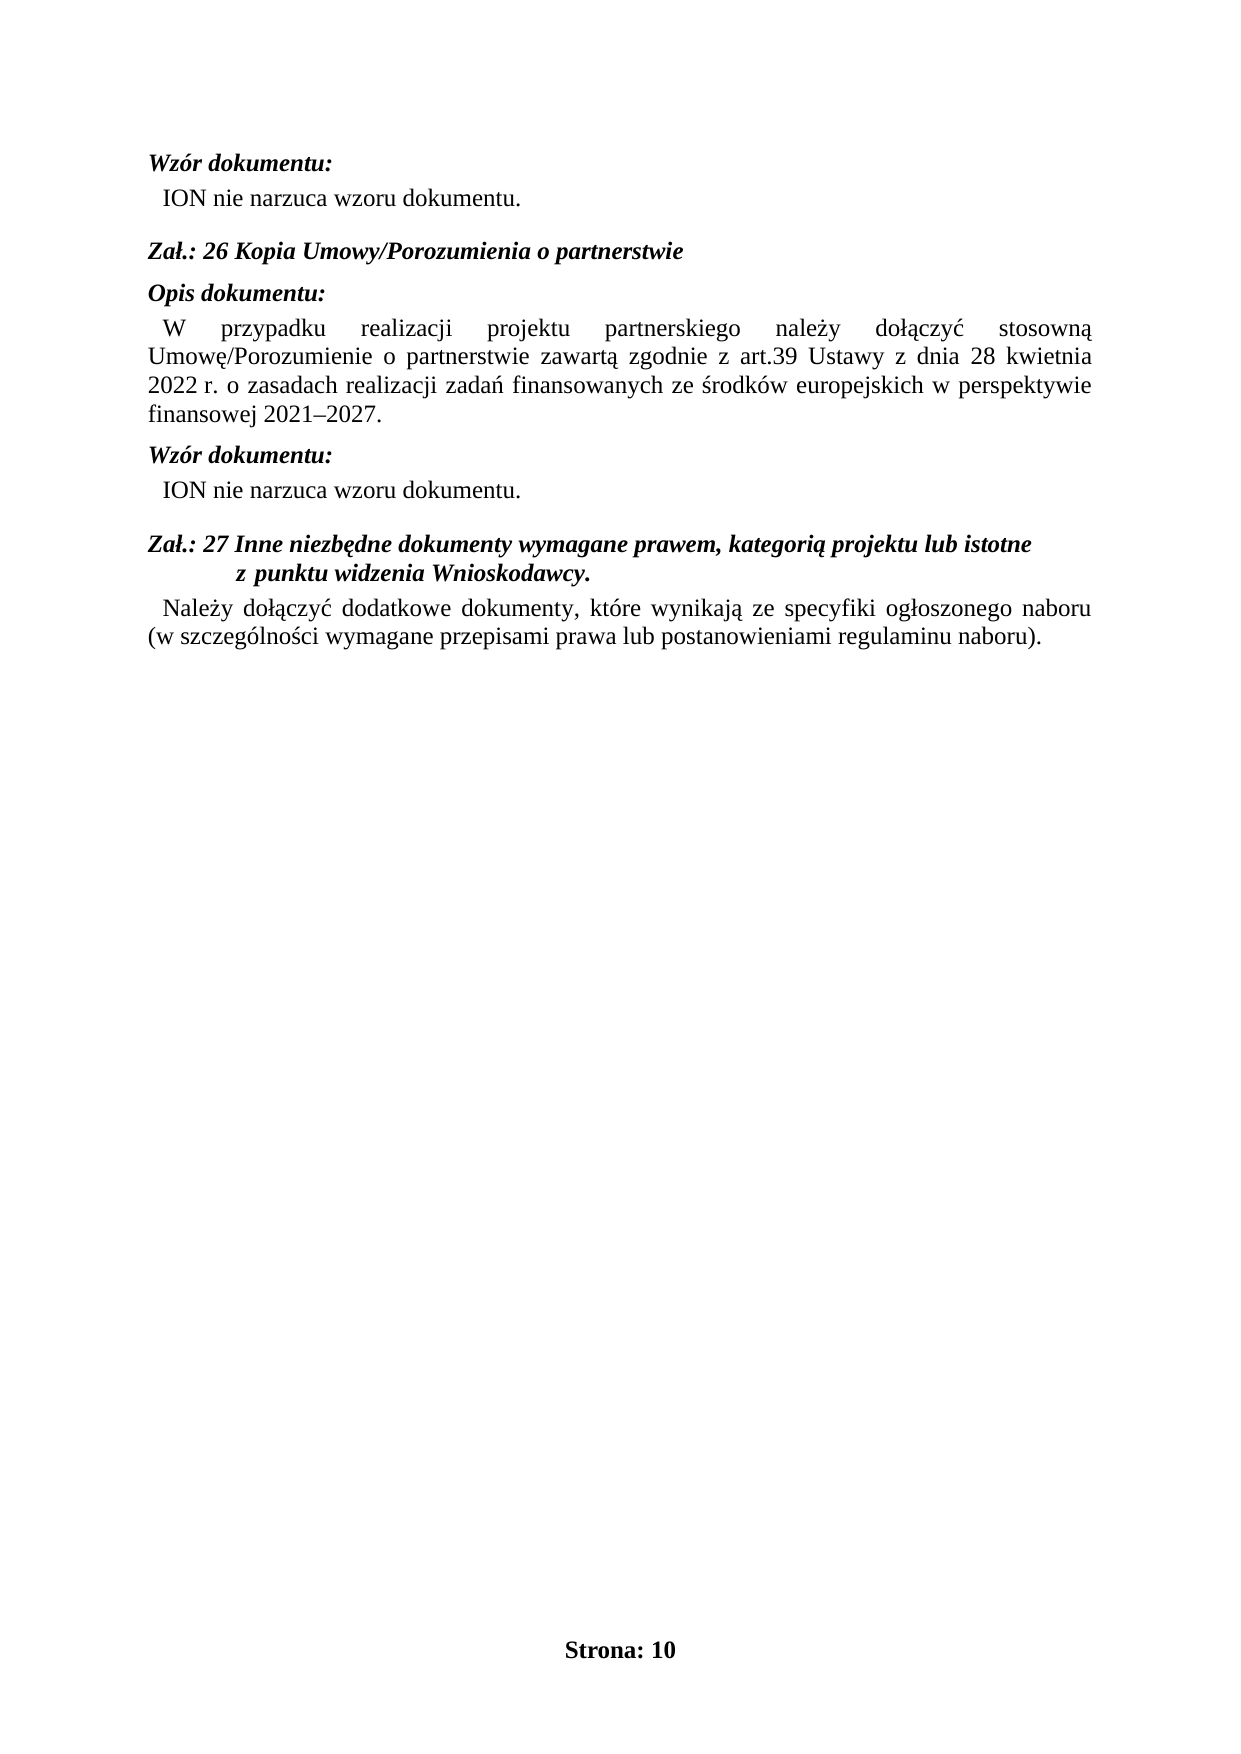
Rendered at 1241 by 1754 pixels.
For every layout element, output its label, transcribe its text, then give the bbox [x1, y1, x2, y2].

text Zał.: 26 Kopia Umowy/Porozumienia o partnerstwie [148, 236, 1093, 265]
text Zał.: 27 Inne niezbędne dokumenty wymagane prawem, kategorią projektu lub istotne z punktu widzenia Wnioskodawcy. [148, 529, 1093, 586]
text ION nie narzuca wzoru dokumentu. [148, 183, 1093, 211]
text Opis dokumentu: [148, 278, 1093, 306]
text Wzór dokumentu: [148, 440, 1093, 469]
text Należy dołączyć dodatkowe dokumenty, które wynikają ze specyfiki ogłoszonego naboru (w szczególności wymagane przepisami prawa lub postanowieniami regulaminu naboru). [148, 593, 1093, 650]
text ION nie narzuca wzoru dokumentu. [148, 475, 1093, 504]
text W przypadku realizacji projektu partnerskiego należy dołączyć stosowną Umowę/Porozumienie o partnerstwie zawartą zgodnie z art.39 Ustawy z dnia 28 kwietnia 2022 r. o zasadach realizacji zadań finansowanych ze środków europejskich w perspektywie finansowej 2021–2027. [148, 313, 1093, 428]
text Wzór dokumentu: [148, 148, 1093, 176]
